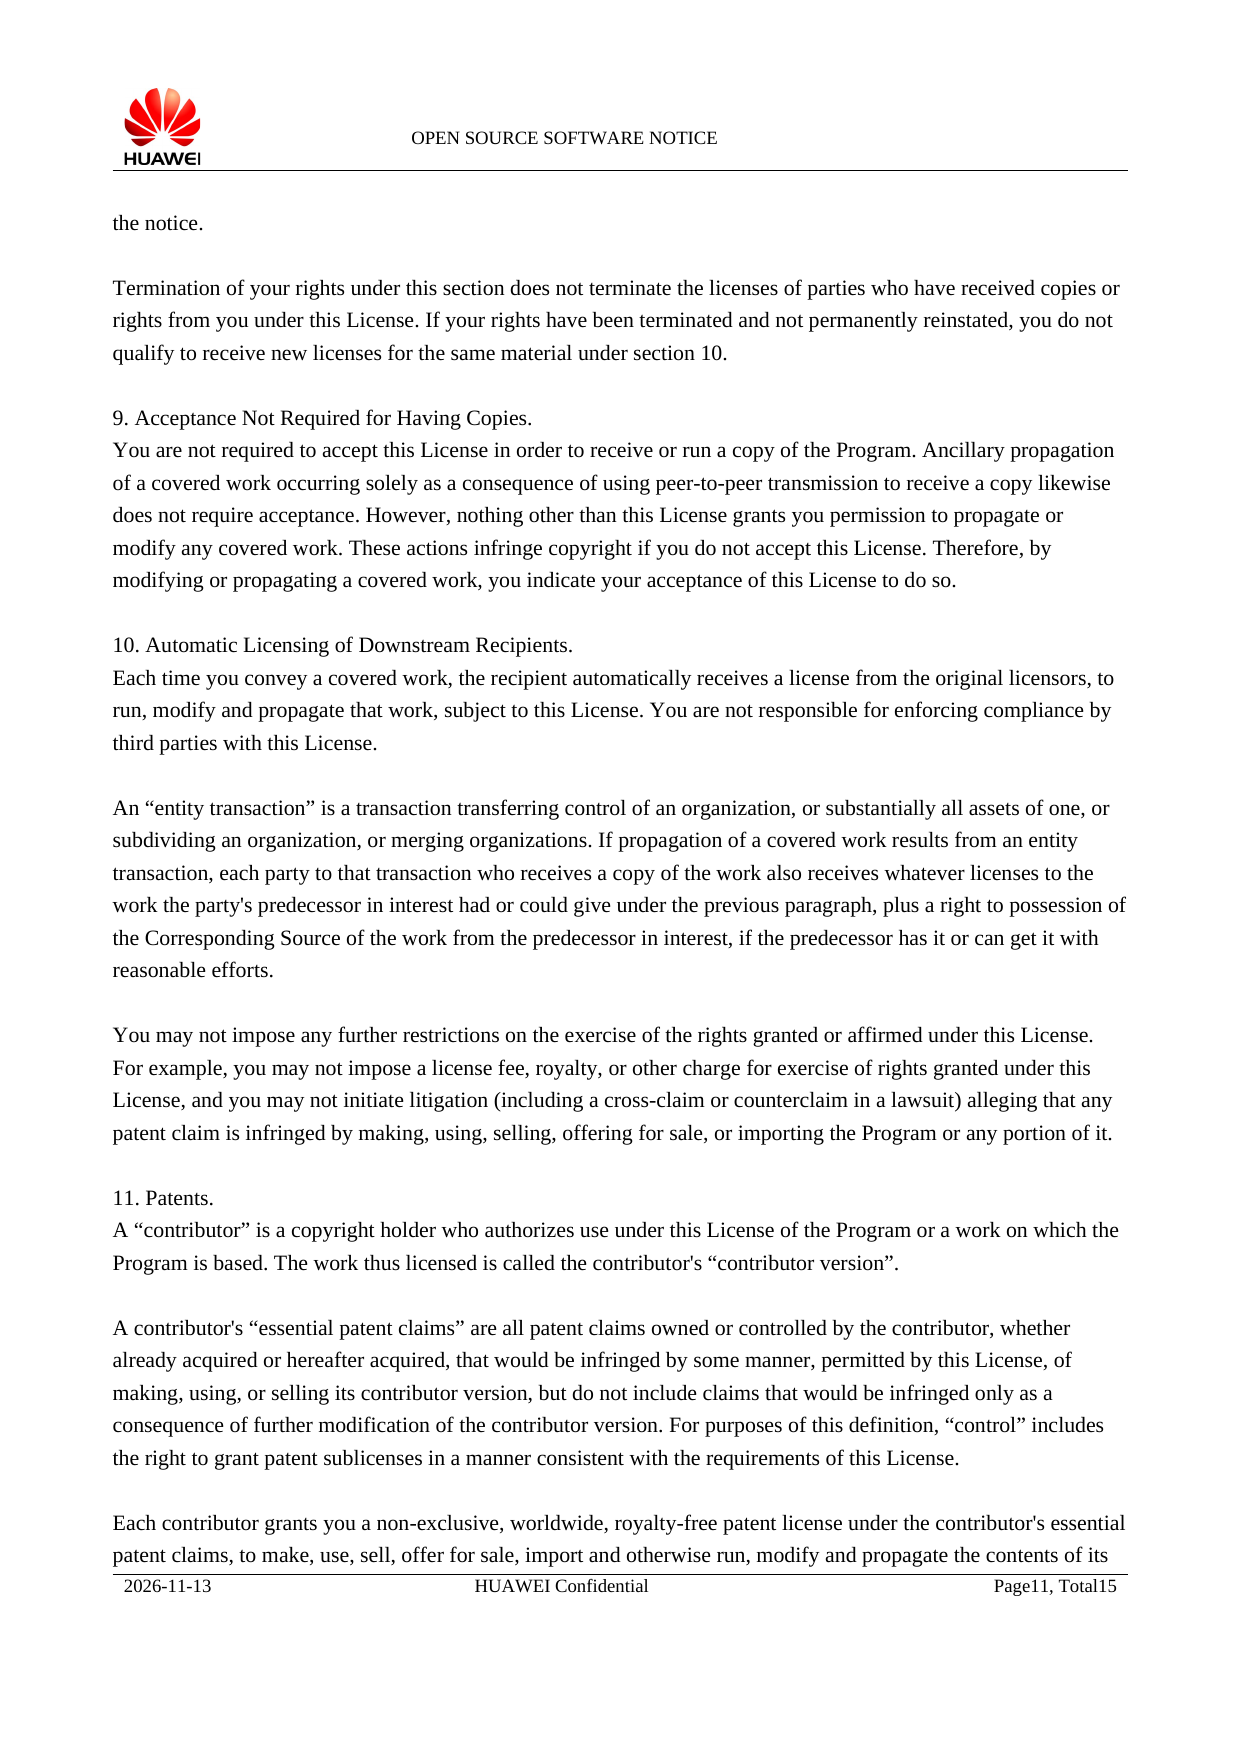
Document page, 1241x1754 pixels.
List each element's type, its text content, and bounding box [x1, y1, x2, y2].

picture [124, 88, 201, 165]
